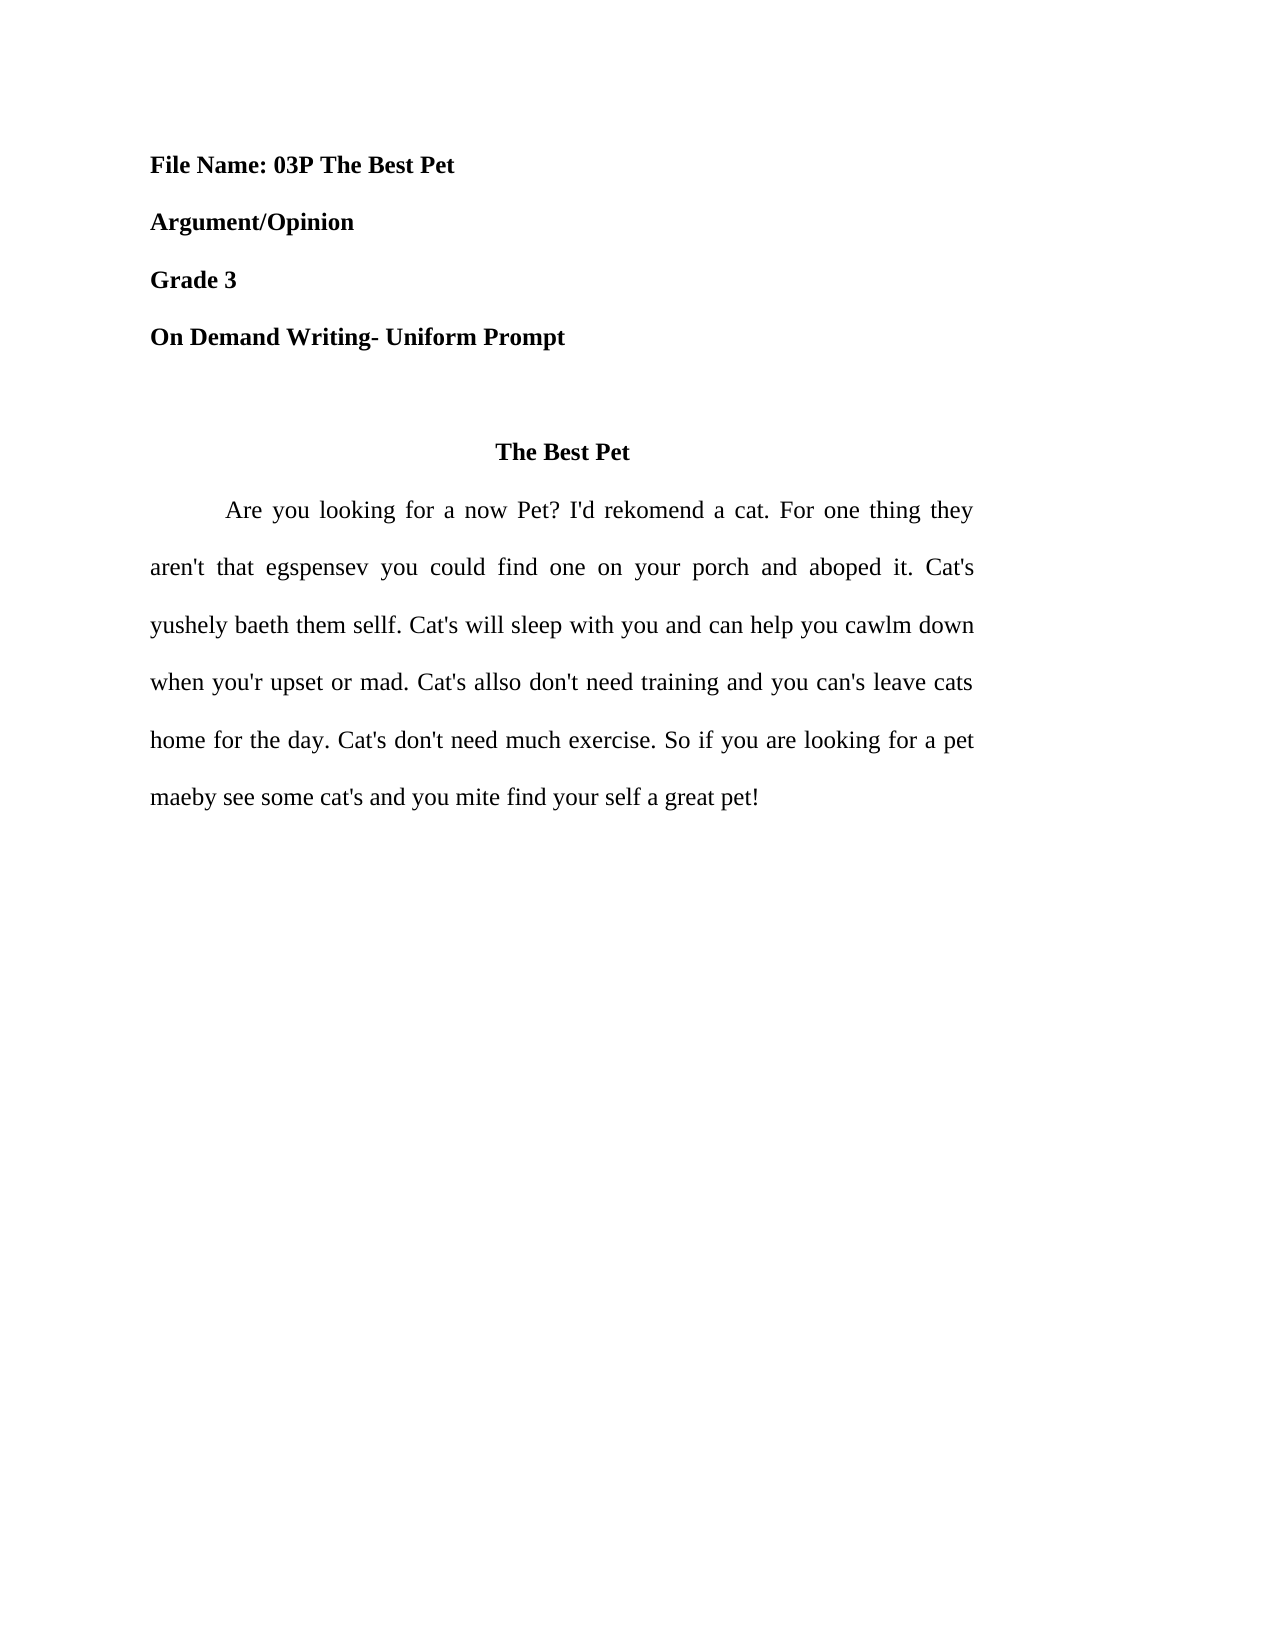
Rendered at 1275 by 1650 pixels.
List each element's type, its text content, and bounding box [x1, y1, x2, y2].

text File Name: 03P The Best Pet [150, 150, 1125, 179]
text Argument/Opinion [150, 207, 1125, 236]
text Are you looking for a now Pet? I'd rekomend a cat. For one thing they aren't that egspensev you could find one on your porch and aboped it. Cat's yushely baeth them sellf. Cat's will sleep with you and can help you cawlm down when you'r upset or mad. Cat's allso don't need training and you can's leave cats home for the day. Cat's don't need much exercise. So if you are looking for a pet maeby see some cat's and you mite find your self a great pet! [150, 495, 975, 811]
text The Best Pet [150, 437, 975, 466]
text On Demand Writing- Uniform Prompt [150, 322, 1125, 351]
text Grade 3 [150, 265, 1125, 294]
